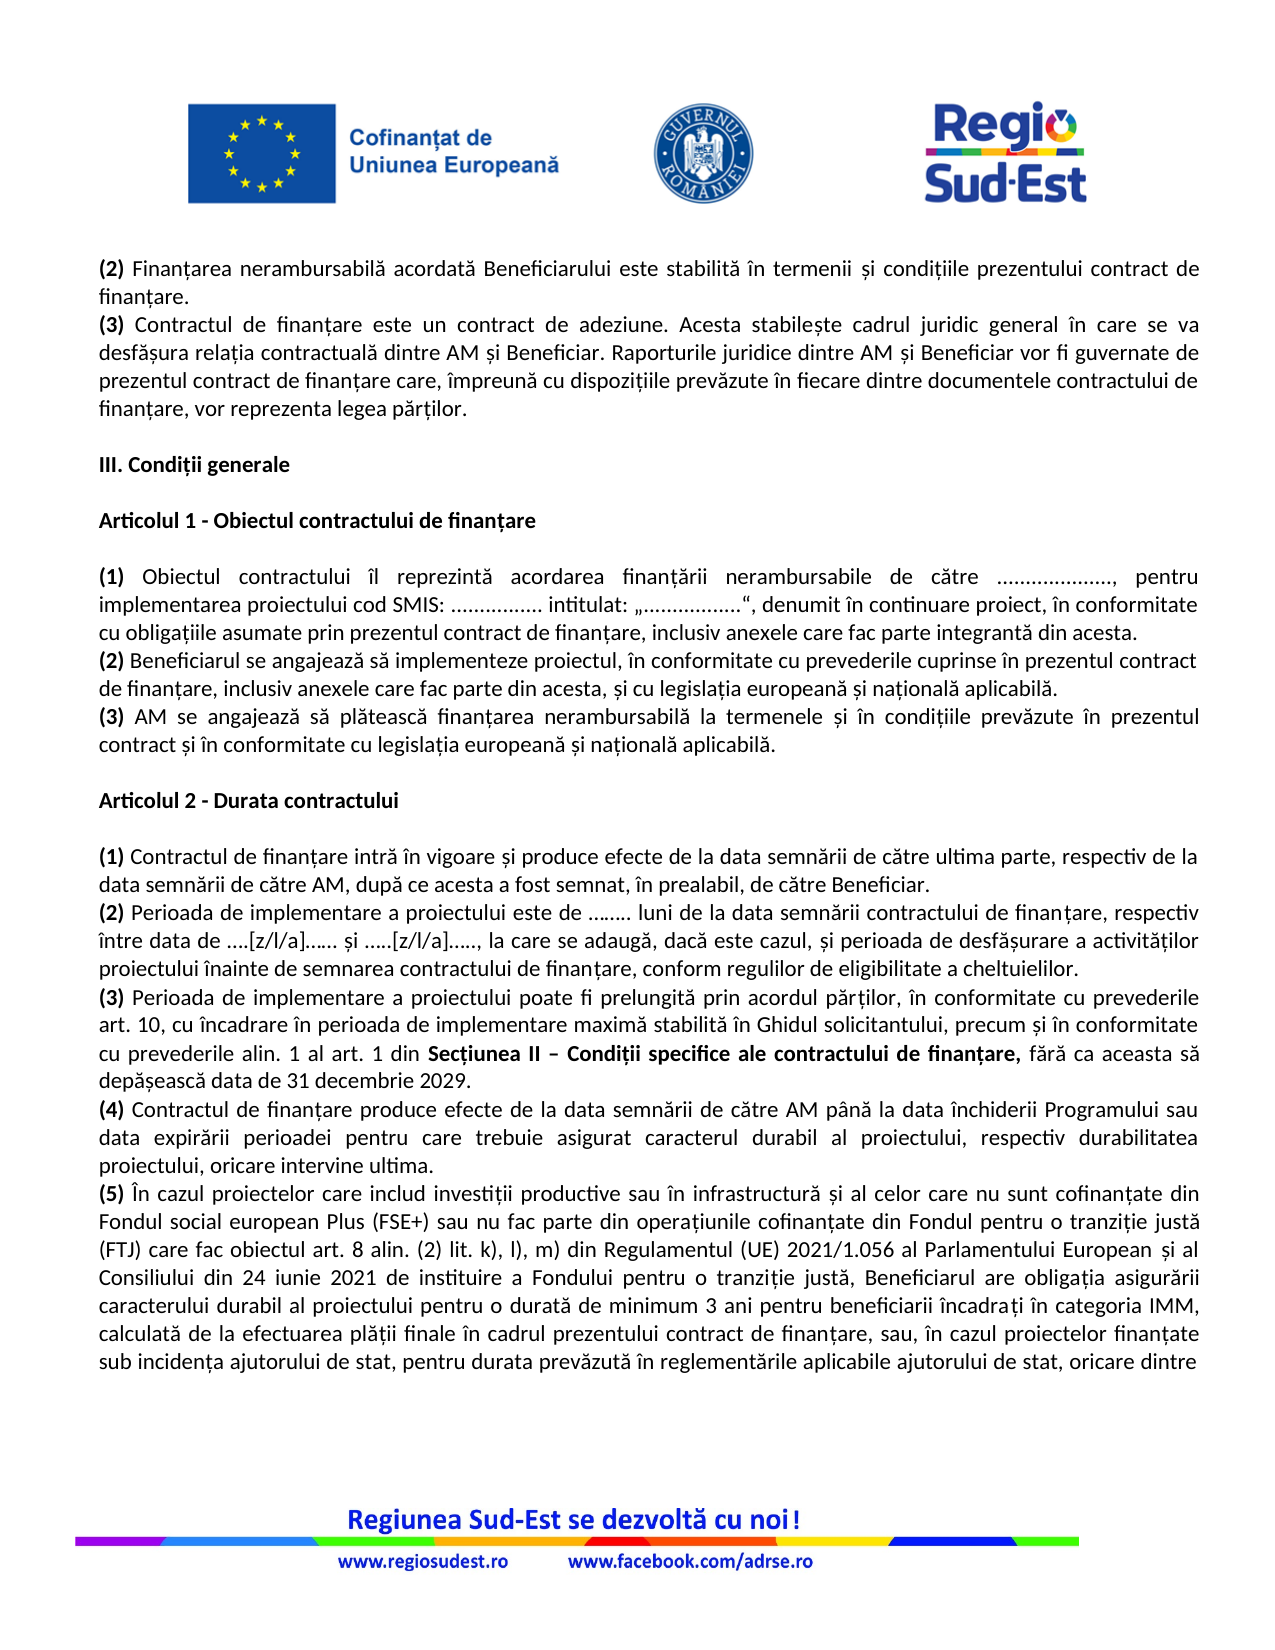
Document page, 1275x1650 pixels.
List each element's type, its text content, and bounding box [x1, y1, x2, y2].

text (4) Contractul de finanţare produce efecte de la data semnării de către AM până la data închiderii Programului sau data expirării perioadei pentru care trebuie asigurat caracterul durabil al proiectului, respectiv durabilitatea proiectului, oricare intervine ultima. [98, 1095, 1200, 1179]
text Articolul 2 - Durata contractului [98, 786, 1200, 814]
text (3) Perioada de implementare a proiectului poate fi prelungită prin acordul părţilor, în conformitate cu prevederile art. 10, cu încadrare în perioada de implementare maximă stabilită în Ghidul solicitantului, precum și în conformitate cu prevederile alin. 1 al art. 1 din Secțiunea II – Condiții specifice ale contractului de finanțare, fără ca aceasta să depăşească data de 31 decembrie 2029. [98, 983, 1200, 1095]
text (3) Contractul de finanţare este un contract de adeziune. Acesta stabileşte cadrul juridic general în care se va desfăşura relaţia contractuală dintre AM şi Beneficiar. Raporturile juridice dintre AM şi Beneficiar vor fi guvernate de prezentul contract de finanţare care, împreună cu dispoziţiile prevăzute în fiecare dintre documentele contractului de finanţare, vor reprezenta legea părţilor. [98, 310, 1200, 422]
text (2) Finanţarea nerambursabilă acordată Beneficiarului este stabilită în termenii şi condiţiile prezentului contract de finanţare. [98, 254, 1200, 310]
text (1) Obiectul contractului îl reprezintă acordarea finanţării nerambursabile de către ...................., pentru implementarea proiectului cod SMIS: ................ intitulat: „.................“, denumit în continuare proiect, în conformitate cu obligaţiile asumate prin prezentul contract de finanţare, inclusiv anexele care fac parte integrantă din acesta. [98, 562, 1200, 646]
picture [155, 73, 1120, 226]
text Articolul 1 - Obiectul contractului de finanţare [98, 506, 1200, 534]
picture [75, 1508, 1079, 1577]
text III. Condiţii generale [98, 450, 1200, 478]
text (1) Contractul de finanţare intră în vigoare şi produce efecte de la data semnării de către ultima parte, respectiv de la data semnării de către AM, după ce acesta a fost semnat, în prealabil, de către Beneficiar. [98, 842, 1200, 898]
text (2) Beneficiarul se angajează să implementeze proiectul, în conformitate cu prevederile cuprinse în prezentul contract de finanţare, inclusiv anexele care fac parte din acesta, şi cu legislaţia europeană şi naţională aplicabilă. [98, 646, 1200, 702]
text (3) AM se angajează să plătească finanţarea nerambursabilă la termenele şi în condiţiile prevăzute în prezentul contract şi în conformitate cu legislaţia europeană şi naţională aplicabilă. [98, 702, 1200, 758]
text (2) Perioada de implementare a proiectului este de …….. luni de la data semnării contractului de finanţare, respectiv între data de ….[z/l/a]…… şi …..[z/l/a]….., la care se adaugă, dacă este cazul, şi perioada de desfăşurare a activităţilor proiectului înainte de semnarea contractului de finanţare, conform regulilor de eligibilitate a cheltuielilor. [98, 898, 1200, 983]
